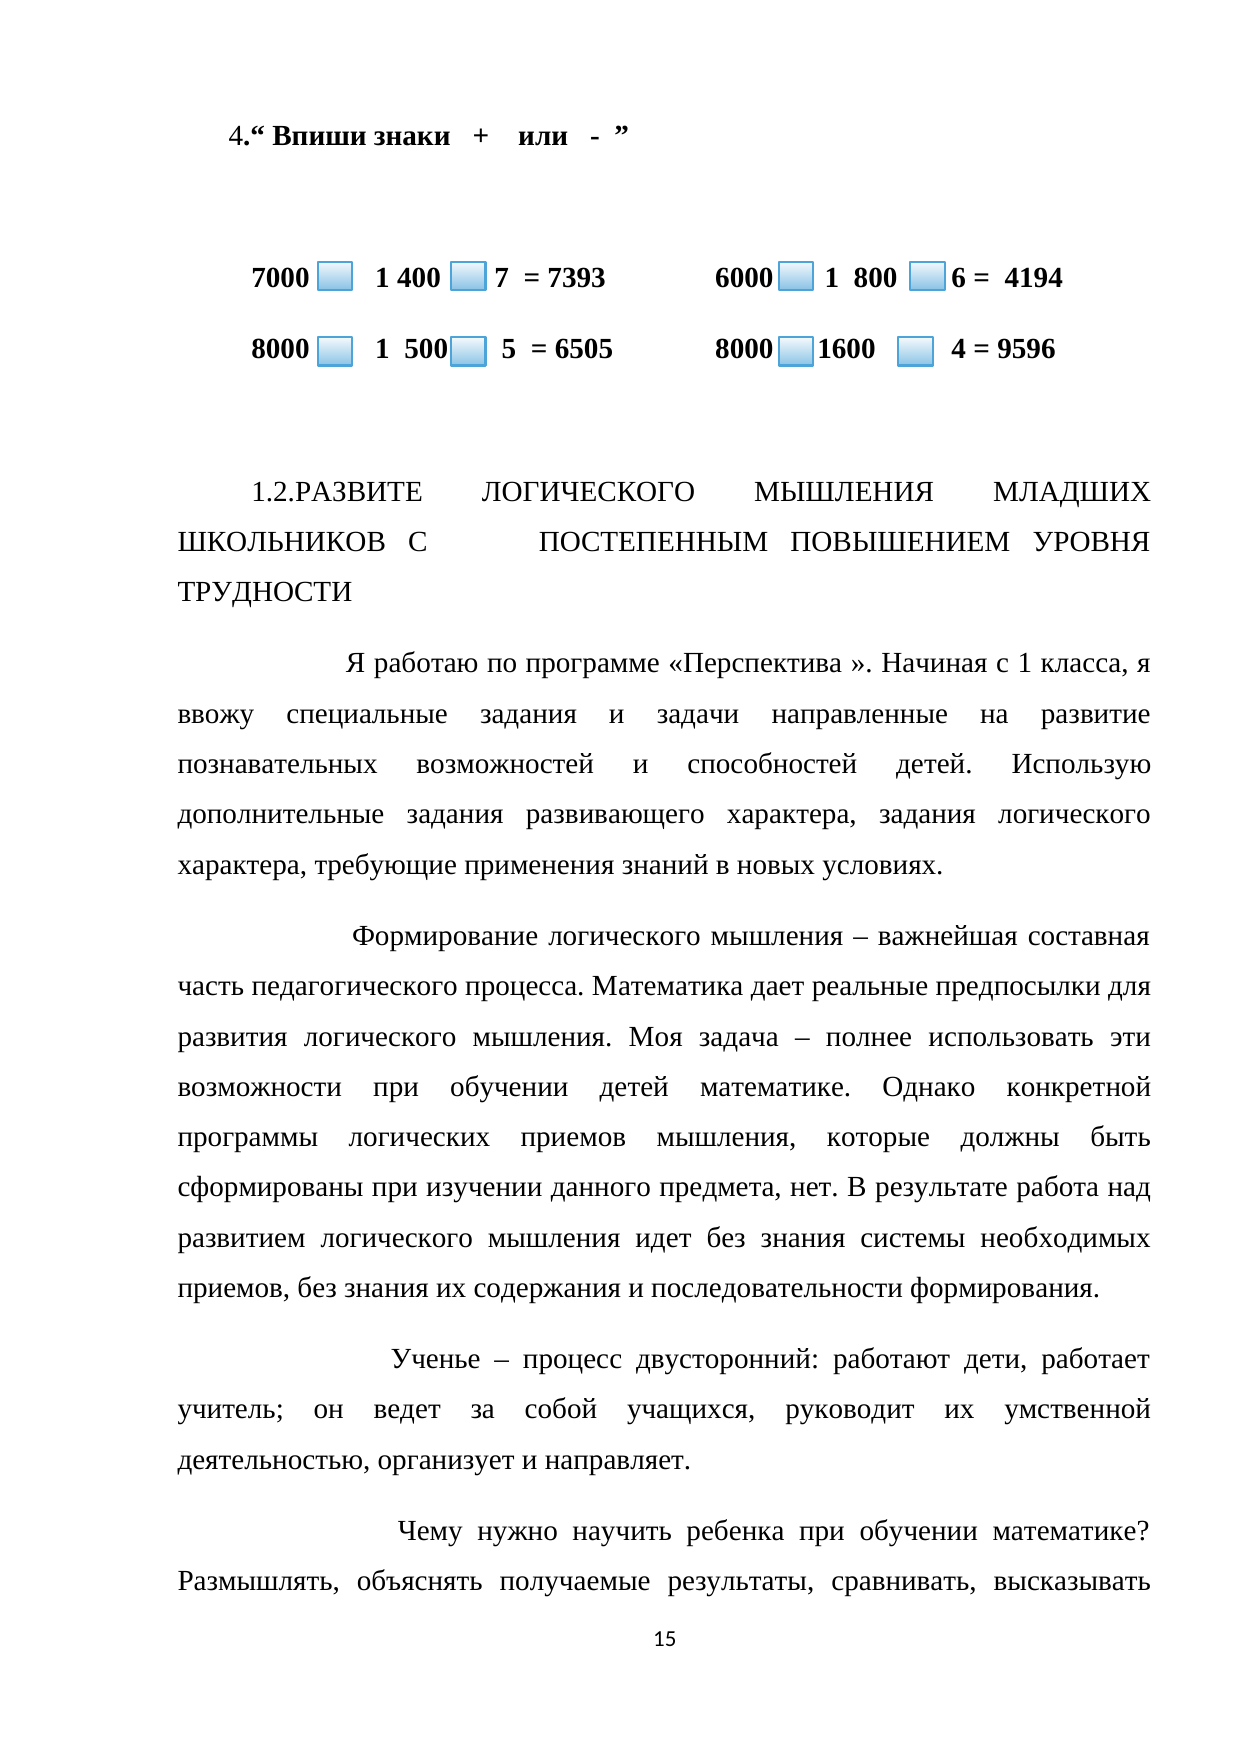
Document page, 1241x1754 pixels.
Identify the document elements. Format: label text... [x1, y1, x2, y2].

text Формирование логического мышления – важнейшая составная часть педагогического процесса. Математика дает реальные предпосылки для развития логического мышления. Моя задача – полнее использовать эти возможности при обучении детей математике. Однако конкретной программы логических приемов мышления, которые должны быть сформированы при изучении данного предмета, нет. В результате работа над развитием логического мышления идет без знания системы необходимых приемов, без знания их содержания и последовательности формирования. [177, 918, 1152, 1304]
text 7000 1 400 7 = 7393 6000 1 800 6 = 4194 [177, 260, 1152, 294]
text Я работаю по программе «Перспектива ». Начиная с 1 класса, я ввожу специальные задания и задачи направленные на развитие познавательных возможностей и способностей детей. Использую дополнительные задания развивающего характера, задания логического характера, требующие применения знаний в новых условиях. [177, 646, 1152, 880]
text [177, 1513, 1152, 1597]
text 4.“ Впиши знаки + или - ” [177, 118, 1152, 152]
text Ученье – процесс двусторонний: работают дети, работает учитель; он ведет за собой учащихся, руководит их умственной деятельностью, организует и направляет. [177, 1341, 1152, 1476]
text 1.2.РАЗВИТЕ ЛОГИЧЕСКОГО МЫШЛЕНИЯ МЛАДШИХ ШКОЛЬНИКОВ С ПОСТЕПЕННЫМ ПОВЫШЕНИЕМ УРОВНЯ ТРУДНОСТИ [177, 474, 1152, 608]
text 8000 1 500 5 = 6505 8000 1600 4 = 9596 [177, 332, 1152, 365]
